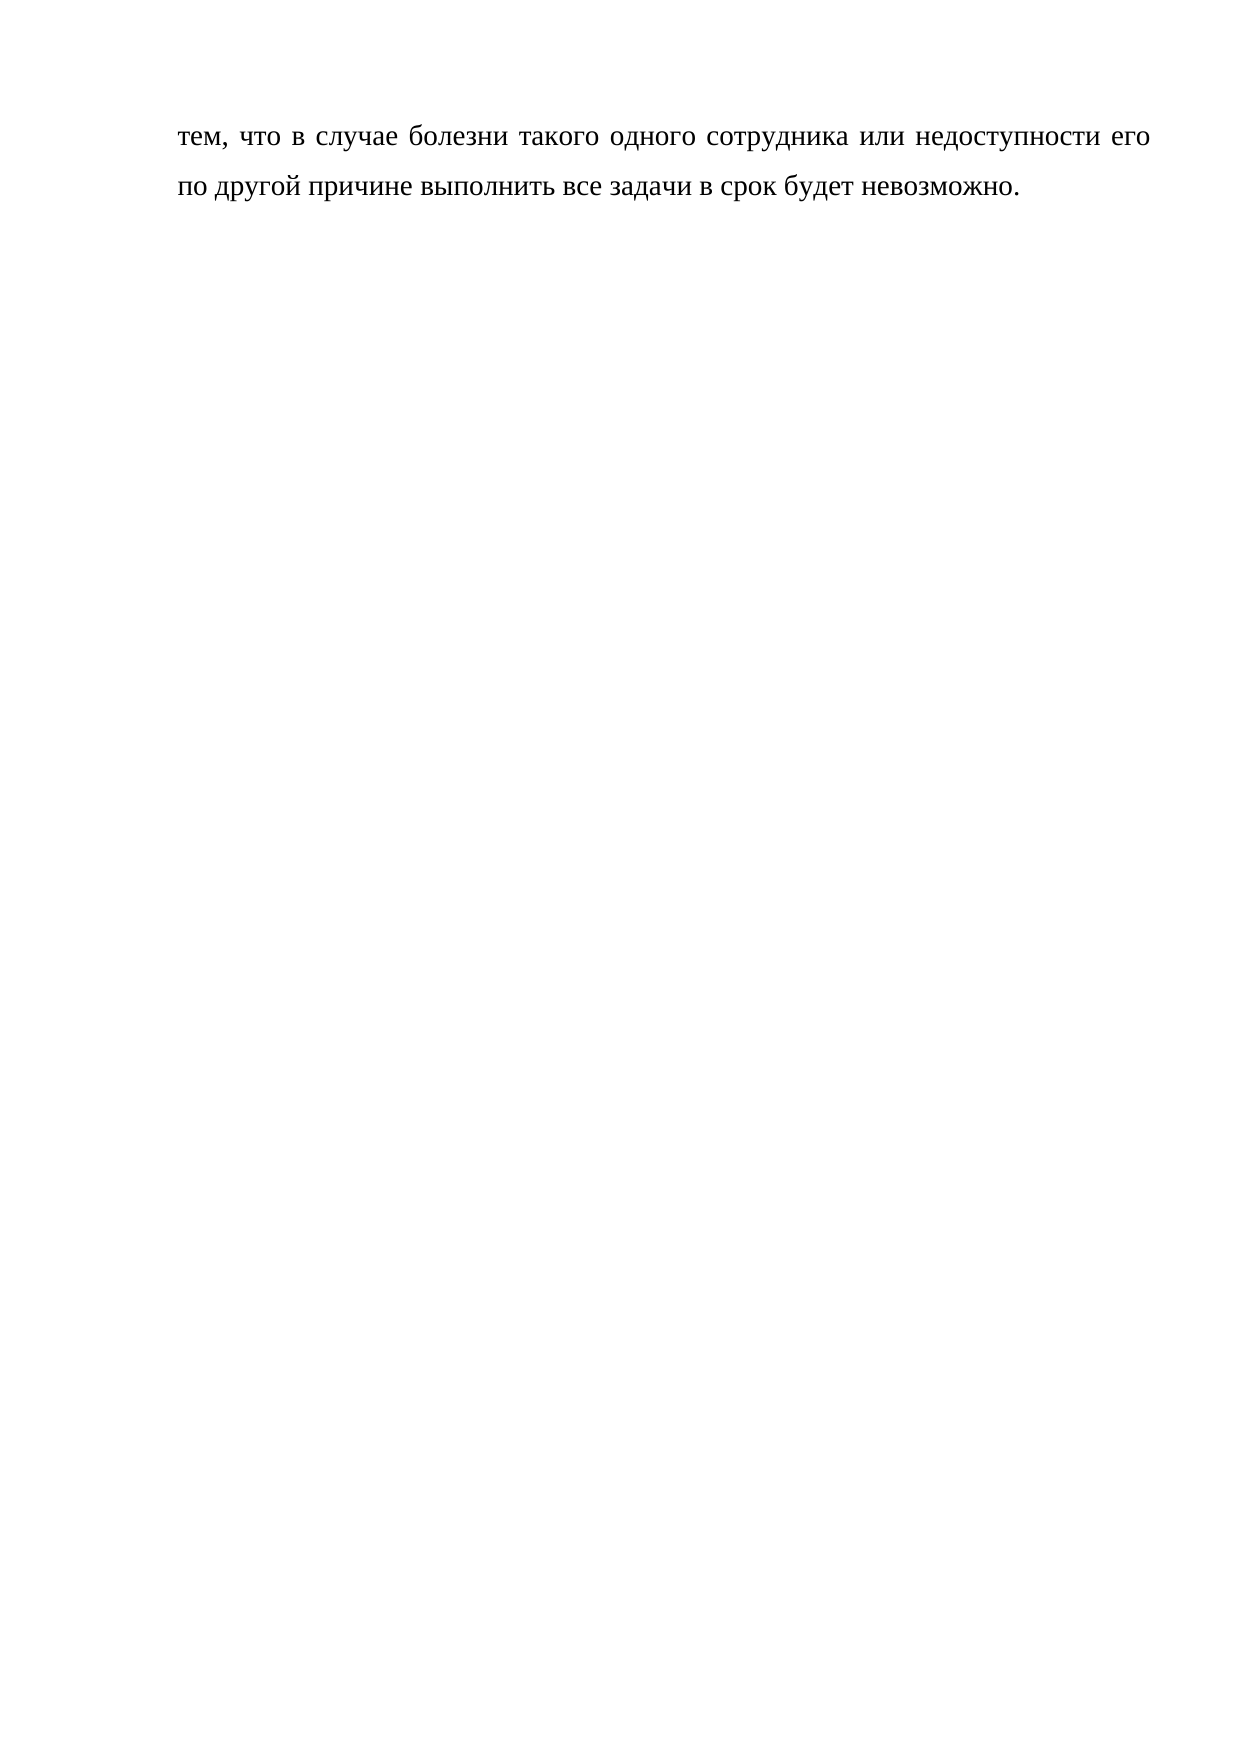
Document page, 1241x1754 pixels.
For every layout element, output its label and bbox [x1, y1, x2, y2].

text [177, 118, 1152, 202]
